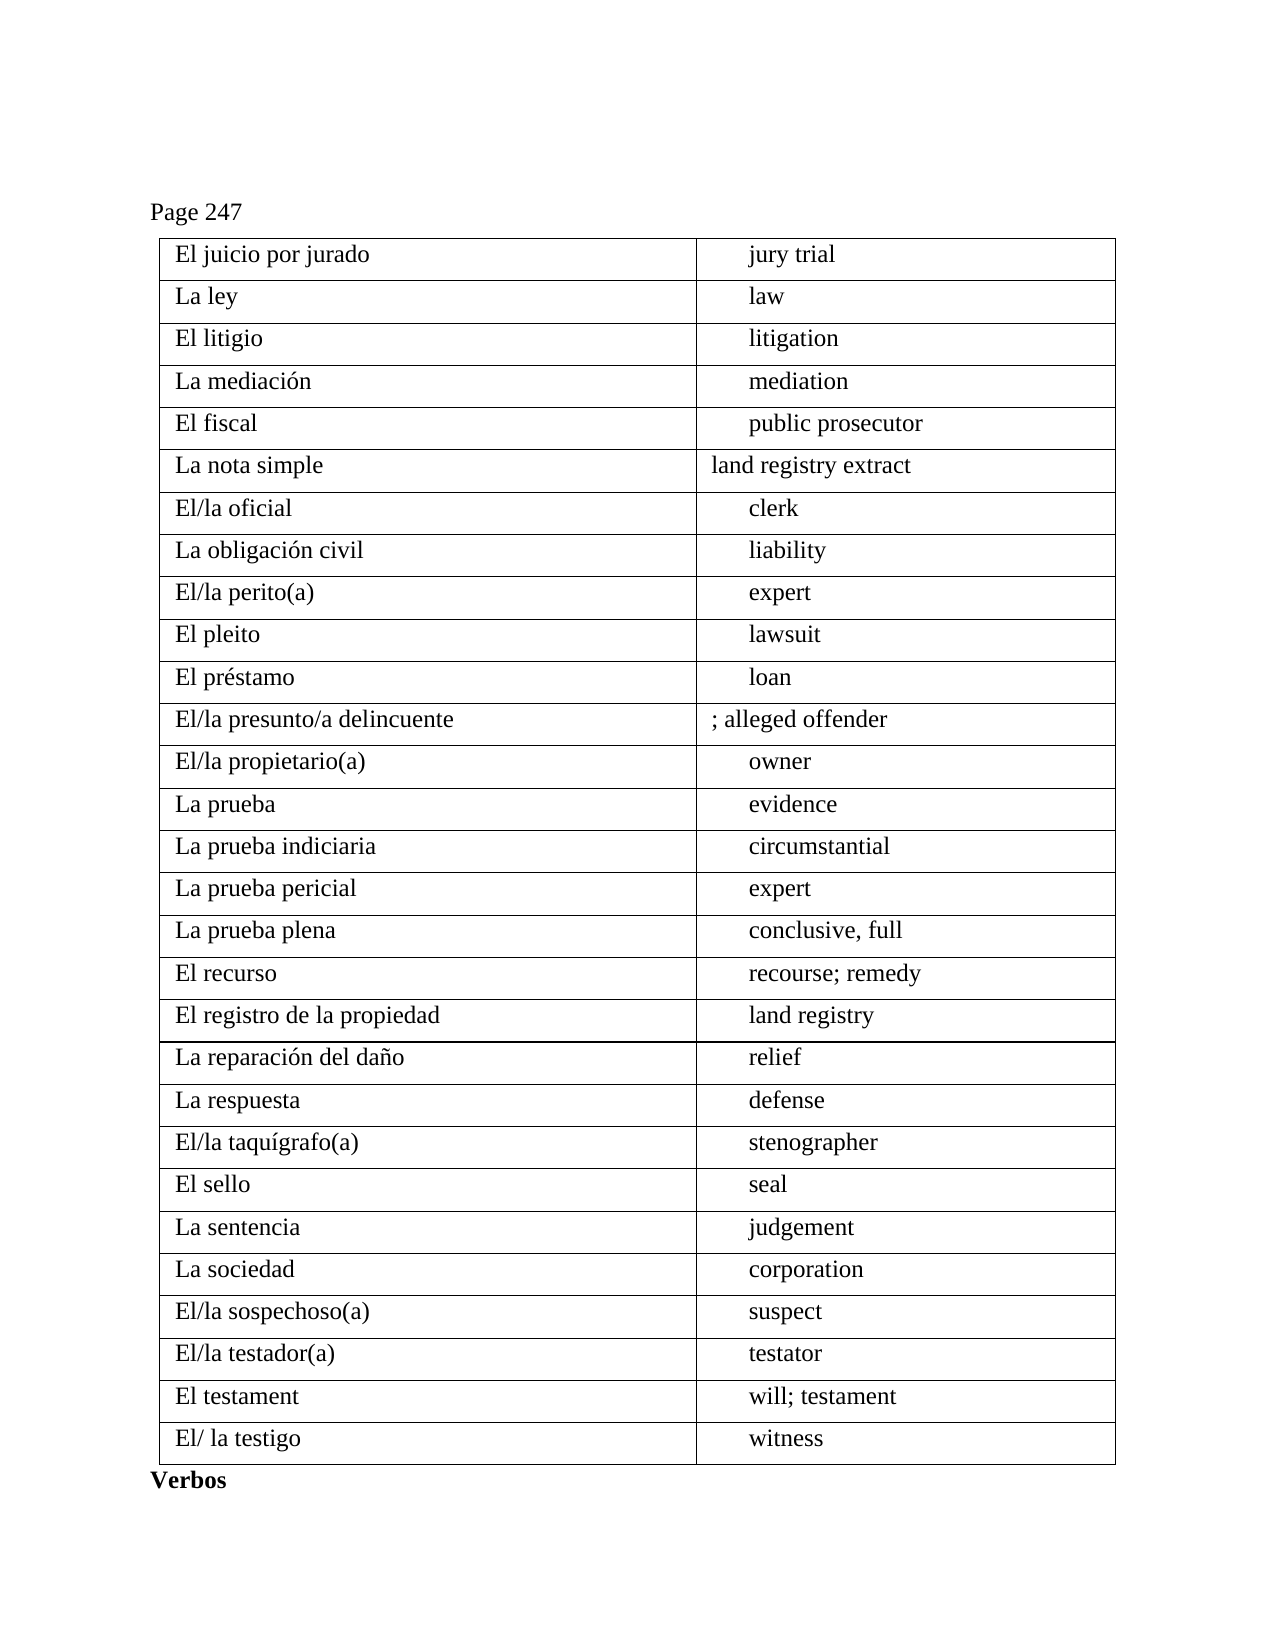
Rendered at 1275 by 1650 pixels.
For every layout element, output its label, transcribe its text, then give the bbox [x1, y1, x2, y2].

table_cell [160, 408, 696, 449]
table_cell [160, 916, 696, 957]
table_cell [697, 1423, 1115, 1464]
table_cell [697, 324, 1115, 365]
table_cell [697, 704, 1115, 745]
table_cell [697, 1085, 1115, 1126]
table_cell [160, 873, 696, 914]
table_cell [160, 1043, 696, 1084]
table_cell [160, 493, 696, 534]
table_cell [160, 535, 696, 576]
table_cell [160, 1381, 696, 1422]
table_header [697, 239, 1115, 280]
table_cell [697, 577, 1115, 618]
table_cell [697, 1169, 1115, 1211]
text Verbos [150, 1465, 1125, 1494]
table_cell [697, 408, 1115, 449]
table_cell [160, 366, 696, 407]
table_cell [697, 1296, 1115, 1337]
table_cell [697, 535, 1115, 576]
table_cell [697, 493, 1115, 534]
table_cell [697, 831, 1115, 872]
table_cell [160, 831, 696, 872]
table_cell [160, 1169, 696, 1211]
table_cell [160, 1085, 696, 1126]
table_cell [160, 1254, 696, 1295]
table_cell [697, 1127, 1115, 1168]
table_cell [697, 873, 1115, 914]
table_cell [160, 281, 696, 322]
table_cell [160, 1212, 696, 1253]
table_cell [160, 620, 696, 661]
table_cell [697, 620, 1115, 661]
text Page 247 [150, 197, 1125, 225]
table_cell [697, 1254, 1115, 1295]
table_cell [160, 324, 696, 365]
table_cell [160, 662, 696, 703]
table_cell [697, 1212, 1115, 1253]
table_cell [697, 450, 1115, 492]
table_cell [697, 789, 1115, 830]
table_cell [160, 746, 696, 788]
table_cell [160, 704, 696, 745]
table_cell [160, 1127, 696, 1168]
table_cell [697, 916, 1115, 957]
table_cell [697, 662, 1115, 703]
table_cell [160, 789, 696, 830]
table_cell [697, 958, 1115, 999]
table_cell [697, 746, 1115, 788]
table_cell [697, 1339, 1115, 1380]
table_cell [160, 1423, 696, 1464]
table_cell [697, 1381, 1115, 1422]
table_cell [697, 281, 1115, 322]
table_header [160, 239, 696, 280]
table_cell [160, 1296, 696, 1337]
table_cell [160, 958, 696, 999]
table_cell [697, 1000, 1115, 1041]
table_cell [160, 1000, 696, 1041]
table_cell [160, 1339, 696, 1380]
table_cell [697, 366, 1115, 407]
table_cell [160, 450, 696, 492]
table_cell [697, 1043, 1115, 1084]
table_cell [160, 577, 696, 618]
